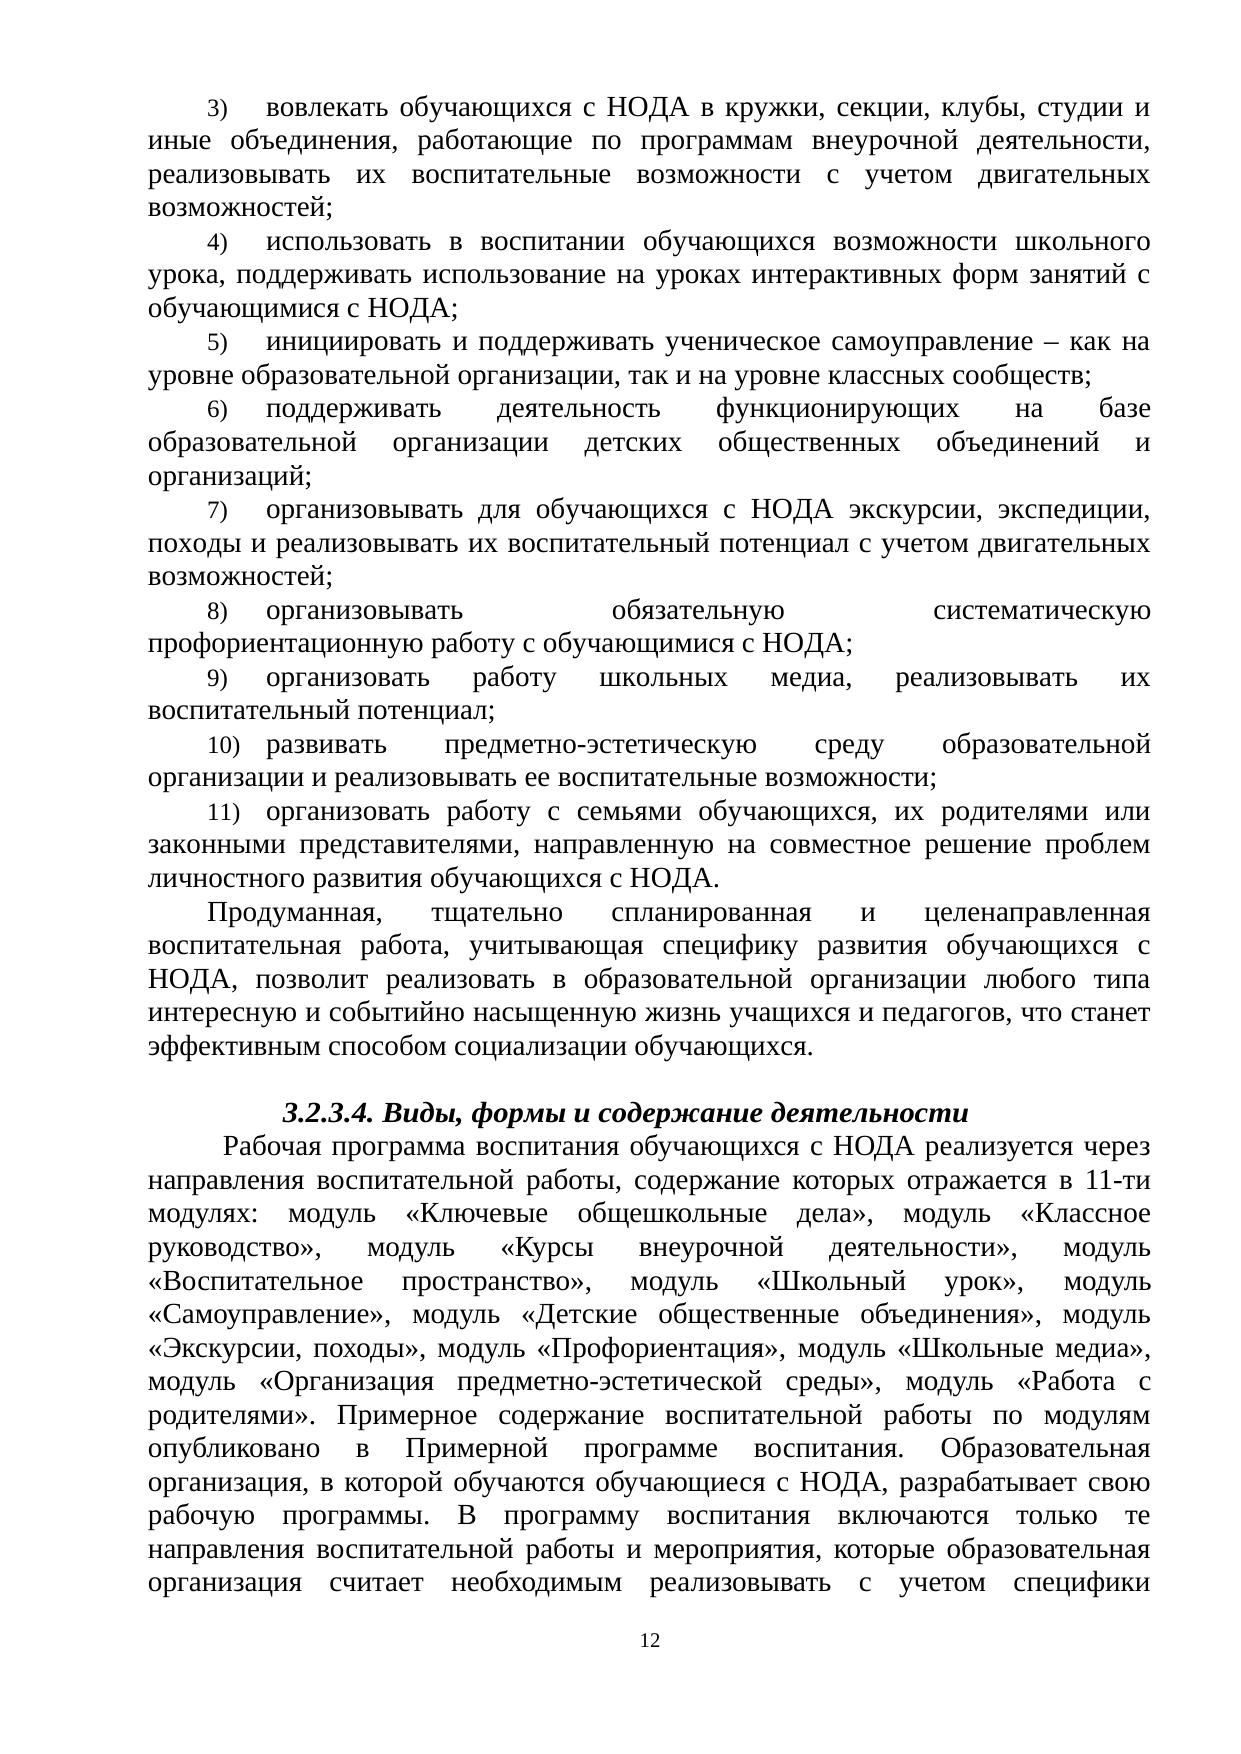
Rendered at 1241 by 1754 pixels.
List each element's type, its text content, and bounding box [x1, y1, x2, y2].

list инициировать и поддерживать ученическое самоуправление – как на уровне образовательной организации, так и на уровне классных сообществ; [148, 323, 1152, 391]
list поддерживать деятельность функционирующих на базе образовательной организации детских общественных объединений и организаций; [148, 391, 1152, 491]
list использовать в воспитании обучающихся возможности школьного урока, поддерживать использование на уроках интерактивных форм занятий с обучающимися с НОДА; [148, 223, 1152, 323]
list вовлекать обучающихся с НОДА в кружки, секции, клубы, студии и иные объединения, работающие по программам внеурочной деятельности, реализовывать их воспитательные возможности с учетом двигательных возможностей; [148, 89, 1152, 223]
list организовывать для обучающихся с НОДА экскурсии, экспедиции, походы и реализовывать их воспитательный потенциал с учетом двигательных возможностей; [148, 491, 1152, 592]
list развивать предметно-эстетическую среду образовательной организации и реализовывать ее воспитательные возможности; [148, 726, 1152, 793]
list организовать работу школьных медиа, реализовывать их воспитательный потенциал; [148, 659, 1152, 726]
subtitle 3.2.3.4. Виды, формы и содержание деятельности [148, 1095, 1107, 1128]
text Продуманная, тщательно спланированная и целенаправленная воспитательная работа, учитывающая специфику развития обучающихся с НОДА, позволит реализовать в образовательной организации любого типа интересную и событийно насыщенную жизнь учащихся и педагогов, что станет эффективным способом социализации обучающихся. [148, 894, 1152, 1061]
list организовать работу с семьями обучающихся, их родителями или законными представителями, направленную на совместное решение проблем личностного развития обучающихся с НОДА. [148, 793, 1152, 894]
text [148, 1128, 1152, 1598]
list организовывать обязательную систематическую профориентационную работу с обучающимися с НОДА; [148, 592, 1152, 659]
